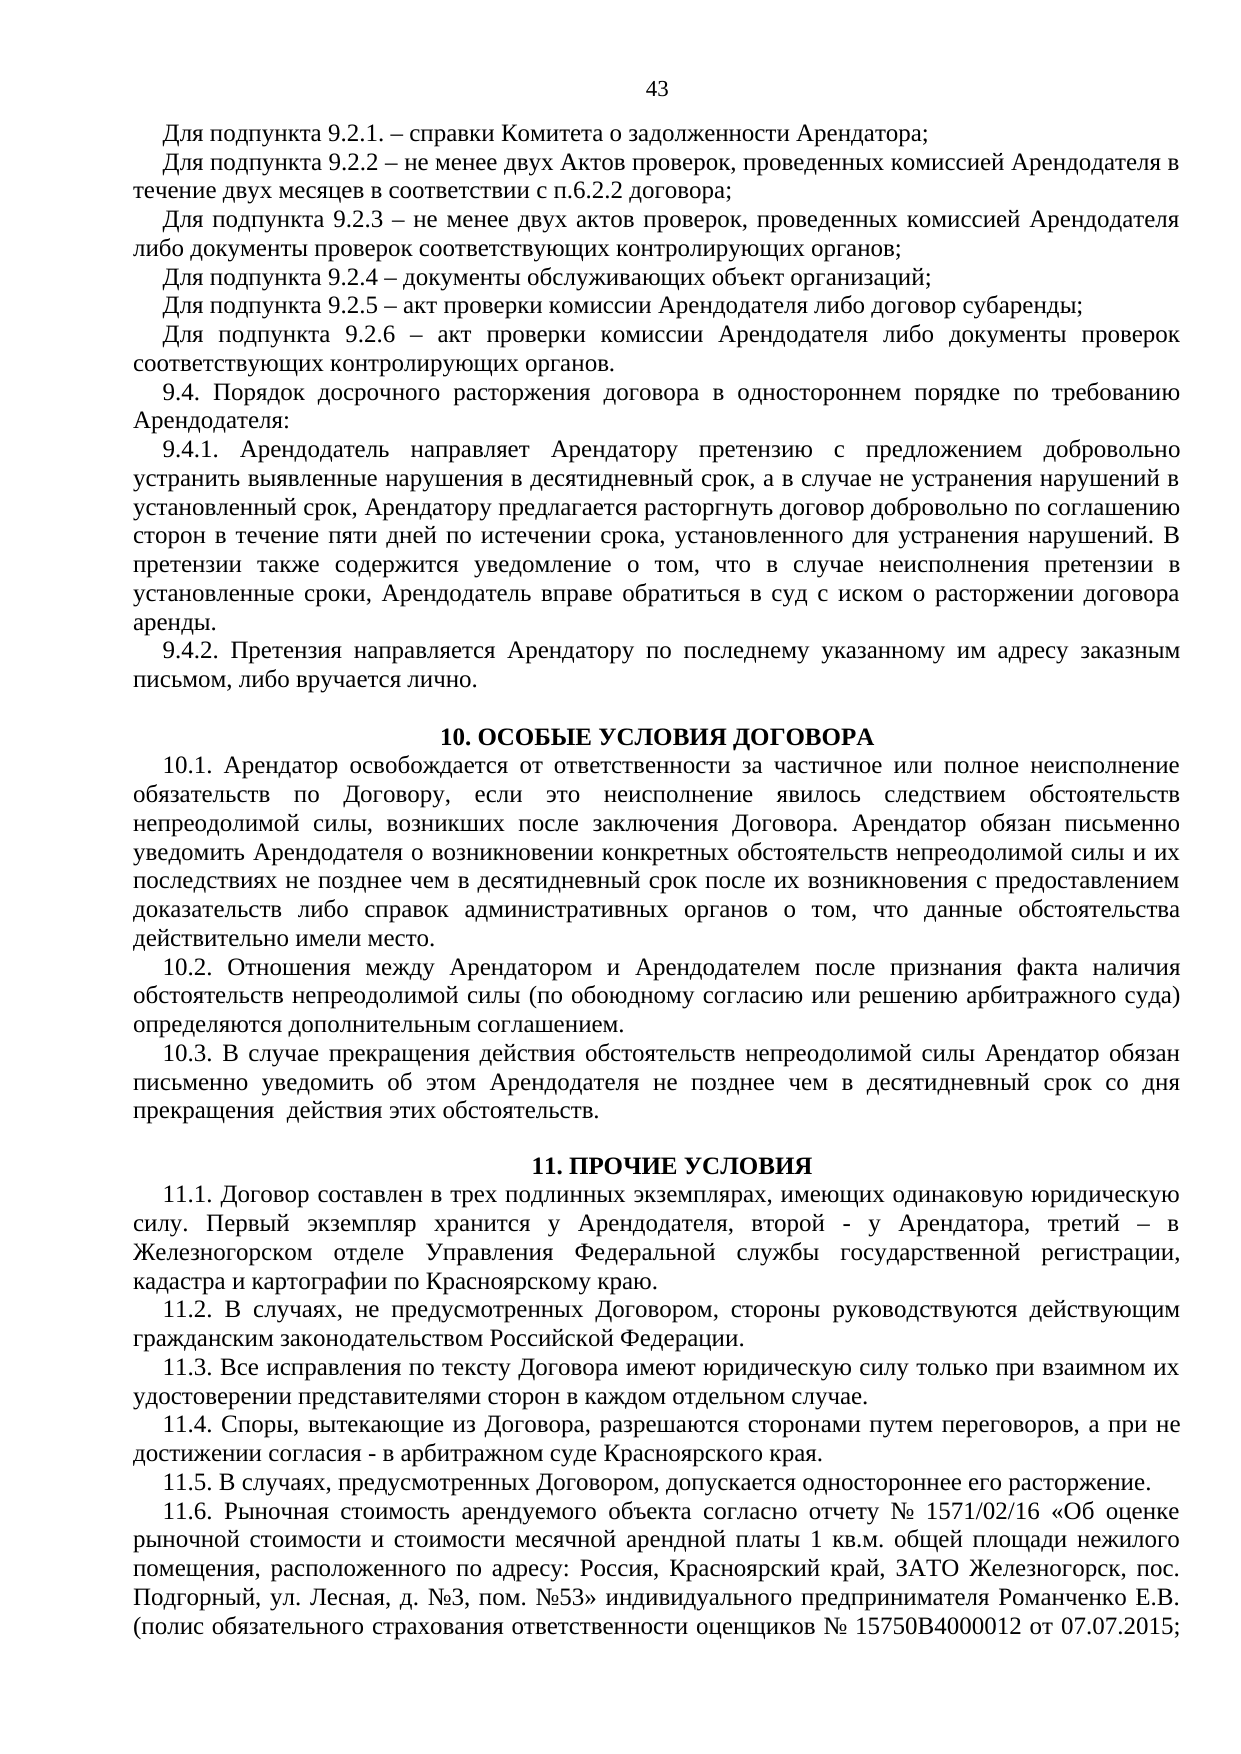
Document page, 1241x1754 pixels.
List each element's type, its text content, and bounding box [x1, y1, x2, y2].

text Для подпункта 9.2.2 – не менее двух Актов проверок, проведенных комиссией Арендодателя в течение двух месяцев в соответствии с п.6.2.2 договора; [133, 147, 1181, 204]
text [133, 1496, 1181, 1639]
text 10.1. Арендатор освобождается от ответственности за частичное или полное неисполнение обязательств по Договору, если это неисполнение явилось следствием обстоятельств непреодолимой силы, возникших после заключения Договора. Арендатор обязан письменно уведомить Арендодателя о возникновении конкретных обстоятельств непреодолимой силы и их последствиях не позднее чем в десятидневный срок после их возникновения с предоставлением доказательств либо справок административных органов о том, что данные обстоятельства действительно имели место. [133, 751, 1181, 952]
text 9.4. Порядок досрочного расторжения договора в одностороннем порядке по требованию Арендодателя: [133, 377, 1181, 434]
text Для подпункта 9.2.4 – документы обслуживающих объект организаций; [133, 262, 1181, 291]
text 11.5. В случаях, предусмотренных Договором, допускается одностороннее его расторжение. [133, 1467, 1181, 1496]
text 9.4.1. Арендодатель направляет Арендатору претензию с предложением добровольно устранить выявленные нарушения в десятидневный срок, а в случае не устранения нарушений в установленный срок, Арендатору предлагается расторгнуть договор добровольно по соглашению сторон в течение пяти дней по истечении срока, установленного для устранения нарушений. В претензии также содержится уведомление о том, что в случае неисполнения претензии в установленные сроки, Арендодатель вправе обратиться в суд с иском о расторжении договора аренды. [133, 434, 1181, 636]
text 9.4.2. Претензия направляется Арендатору по последнему указанному им адресу заказным письмом, либо вручается лично. [133, 636, 1181, 693]
text 11. ПРОЧИЕ УСЛОВИЯ [133, 1151, 1181, 1179]
text 10. ОСОБЫЕ УСЛОВИЯ ДОГОВОРА [133, 722, 1181, 751]
text 11.1. Договор составлен в трех подлинных экземплярах, имеющих одинаковую юридическую силу. Первый экземпляр хранится у Арендодателя, второй - у Арендатора, третий – в Железногорском отделе Управления Федеральной службы государственной регистрации, кадастра и картографии по Красноярскому краю. [133, 1179, 1181, 1294]
text 11.3. Все исправления по тексту Договора имеют юридическую силу только при взаимном их удостоверении представителями сторон в каждом отдельном случае. [133, 1352, 1181, 1409]
text 11.2. В случаях, не предусмотренных Договором, стороны руководствуются действующим гражданским законодательством Российской Федерации. [133, 1294, 1181, 1352]
text Для подпункта 9.2.1. – справки Комитета о задолженности Арендатора; [133, 118, 1181, 147]
text Для подпункта 9.2.5 – акт проверки комиссии Арендодателя либо договор субаренды; [133, 291, 1181, 319]
text 11.4. Споры, вытекающие из Договора, разрешаются сторонами путем переговоров, а при не достижении согласия - в арбитражном суде Красноярского края. [133, 1409, 1181, 1467]
text 10.2. Отношения между Арендатором и Арендодателем после признания факта наличия обстоятельств непреодолимой силы (по обоюдному согласию или решению арбитражного суда) определяются дополнительным соглашением. [133, 952, 1181, 1038]
text Для подпункта 9.2.3 – не менее двух актов проверок, проведенных комиссией Арендодателя либо документы проверок соответствующих контролирующих органов; [133, 204, 1181, 262]
text 10.3. В случае прекращения действия обстоятельств непреодолимой силы Арендатор обязан письменно уведомить об этом Арендодателя не позднее чем в десятидневный срок со дня прекращения действия этих обстоятельств. [133, 1038, 1181, 1124]
text Для подпункта 9.2.6 – акт проверки комиссии Арендодателя либо документы проверок соответствующих контролирующих органов. [133, 319, 1181, 377]
